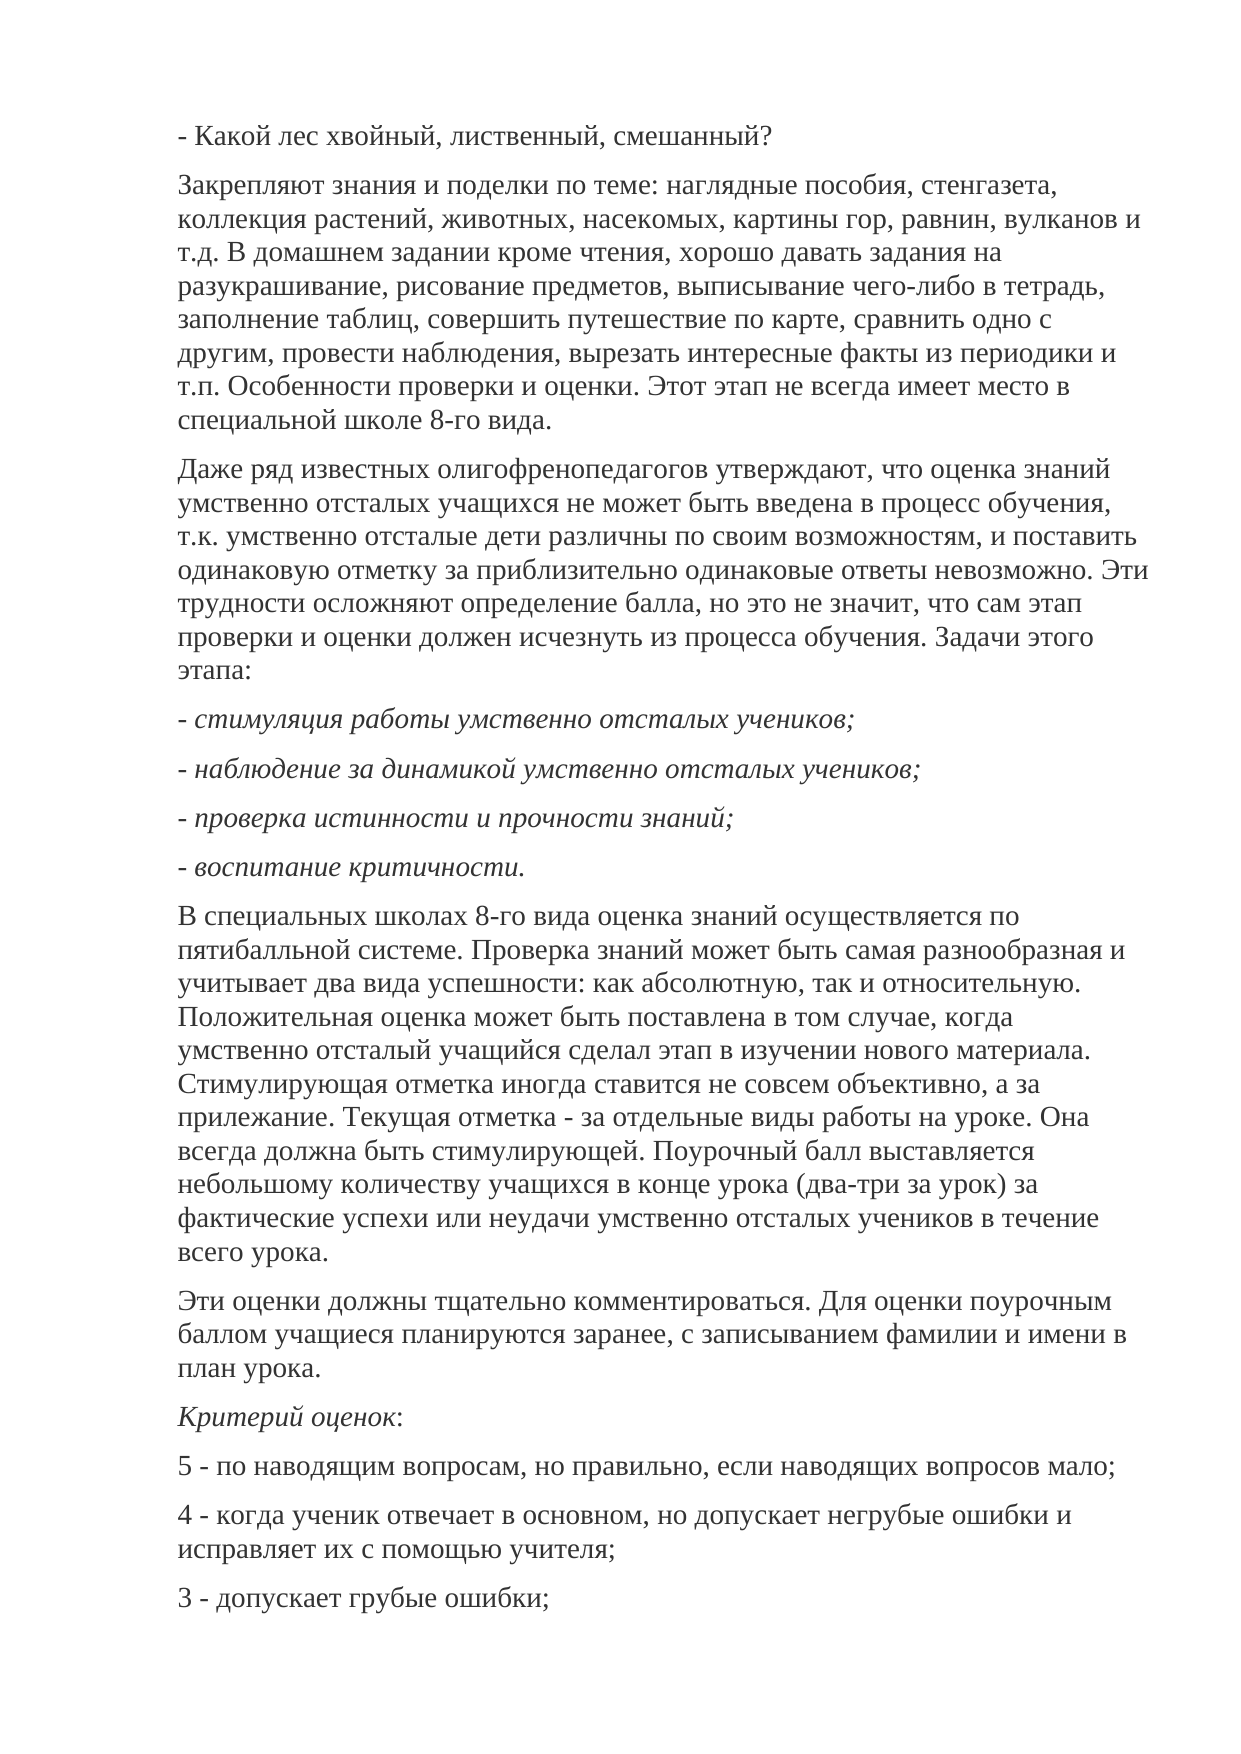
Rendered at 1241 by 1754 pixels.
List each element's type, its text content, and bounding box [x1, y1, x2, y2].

text Эти оценки должны тщательно комментироваться. Для оценки поурочным баллом учащиеся планируются заранее, с записыванием фамилии и имени в план урока. [177, 1283, 1152, 1383]
text Критерий оценок: [177, 1399, 1152, 1433]
text - воспитание критичности. [177, 849, 1152, 883]
text - наблюдение за динамикой умственно отсталых учеников; [177, 751, 1152, 784]
text В специальных школах 8-го вида оценка знаний осуществляется по пятибалльной системе. Проверка знаний может быть самая разнообразная и учитывает два вида успешности: как абсолютную, так и относительную. Положительная оценка может быть поставлена в том случае, когда умственно отсталый учащийся сделал этап в изучении нового материала. Стимулирующая отметка иногда ставится не совсем объективно, а за прилежание. Текущая отметка - за отдельные виды работы на уроке. Она всегда должна быть стимулирующей. Поурочный балл выставляется небольшому количеству учащихся в конце урока (два-три за урок) за фактические успехи или неудачи умственно отсталых учеников в течение всего урока. [177, 898, 1152, 1267]
text - Какой лес хвойный, лиственный, смешанный? [177, 118, 1152, 152]
text Закрепляют знания и поделки по теме: наглядные пособия, стенгазета, коллекция растений, животных, насекомых, картины гор, равнин, вулканов и т.д. В домашнем задании кроме чтения, хорошо давать задания на разукрашивание, рисование предметов, выписывание чего-либо в тетрадь, заполнение таблиц, совершить путешествие по карте, сравнить одно с другим, провести наблюдения, вырезать интересные факты из периодики и т.п. Особенности проверки и оценки. Этот этап не всегда имеет место в специальной школе 8-го вида. [177, 167, 1152, 436]
text - проверка истинности и прочности знаний; [177, 800, 1152, 833]
text 4 - когда ученик отвечает в основном, но допускает негрубые ошибки и исправляет их с помощью учителя; [177, 1497, 1152, 1564]
text - стимуляция работы умственно отсталых учеников; [177, 702, 1152, 735]
text Даже ряд известных олигофренопедагогов утверждают, что оценка знаний умственно отсталых учащихся не может быть введена в процесс обучения, т.к. умственно отсталые дети различны по своим возможностям, и поставить одинаковую отметку за приблизительно одинаковые ответы невозможно. Эти трудности осложняют определение балла, но это не значит, что сам этап проверки и оценки должен исчезнуть из процесса обучения. Задачи этого этапа: [177, 451, 1152, 686]
text 3 - допускает грубые ошибки; [177, 1580, 1152, 1614]
text 5 - по наводящим вопросам, но правильно, если наводящих вопросов мало; [177, 1448, 1152, 1482]
